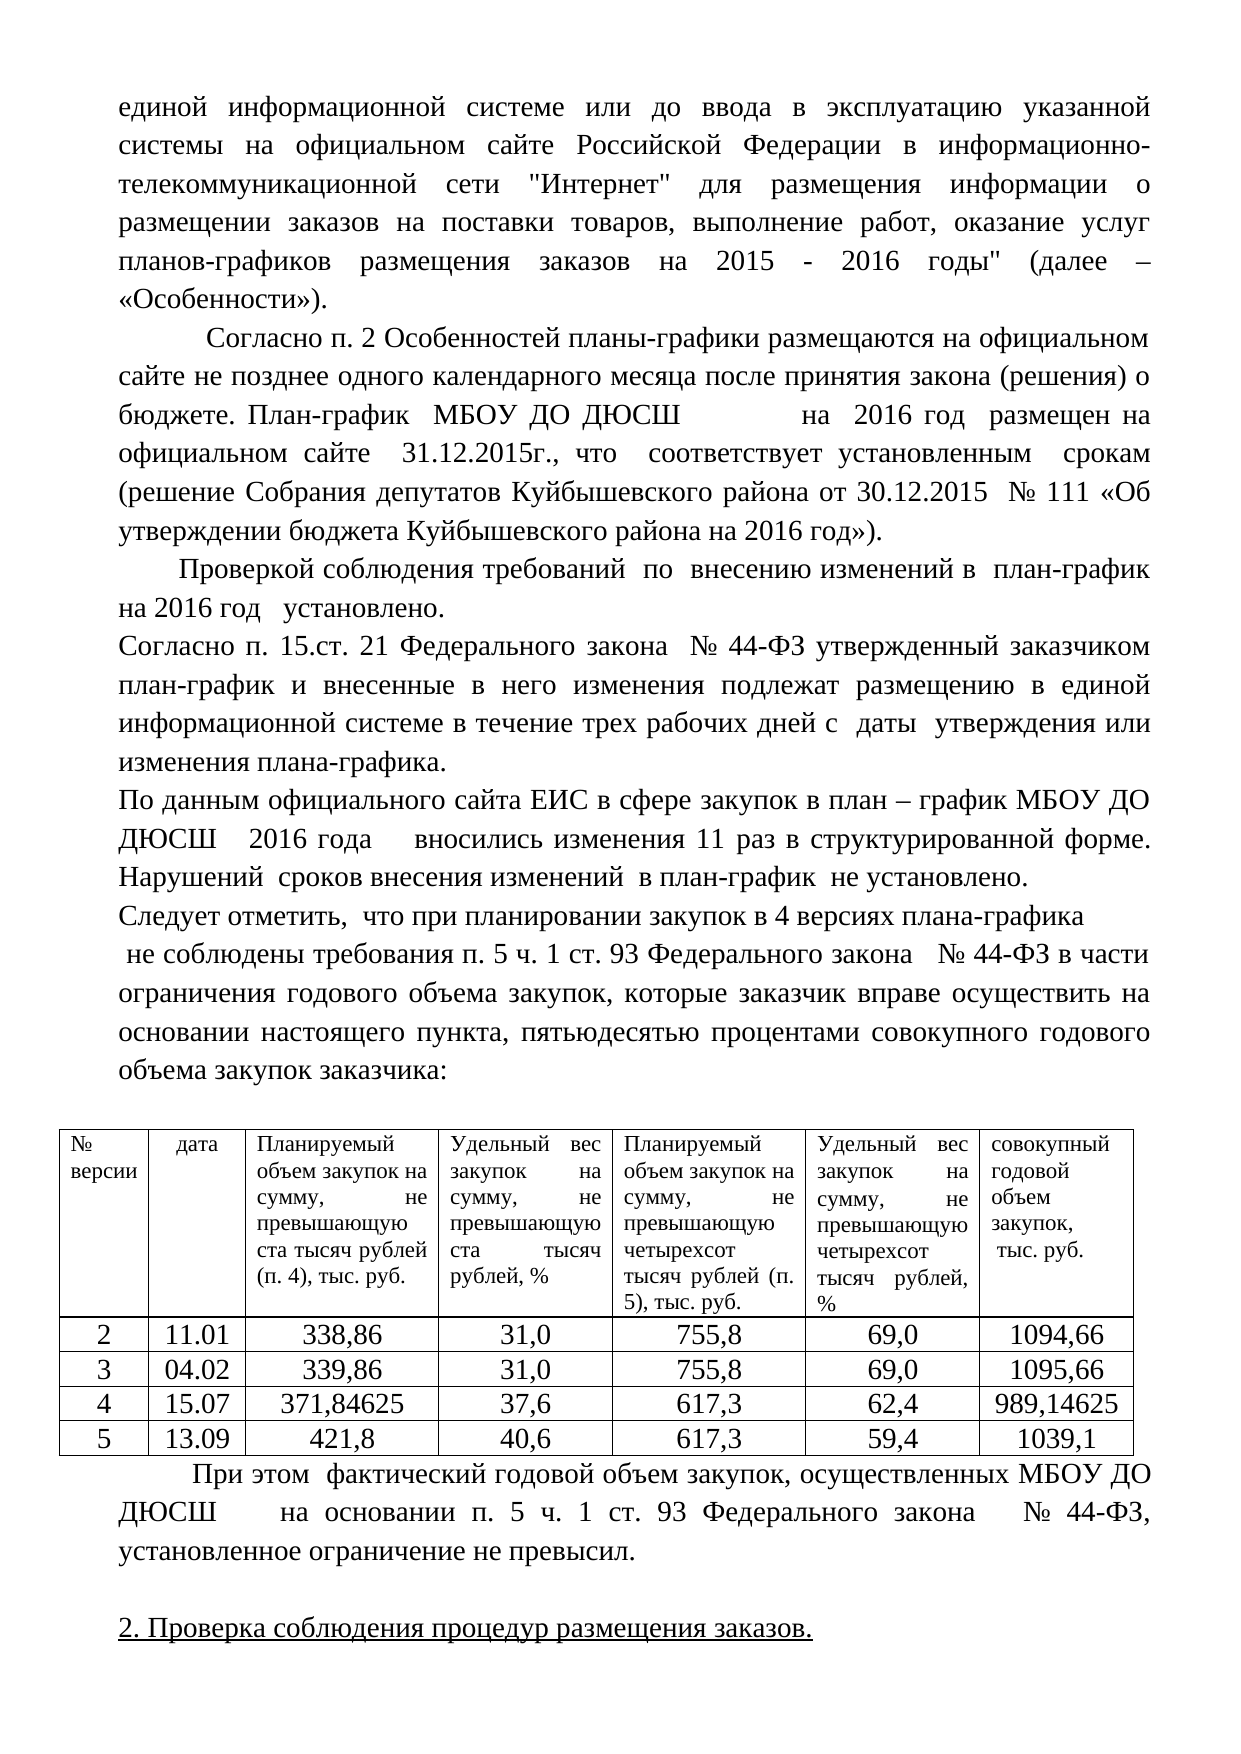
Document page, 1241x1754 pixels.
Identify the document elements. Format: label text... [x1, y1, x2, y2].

table_header Удельный вес закупок на сумму, не превышающую четырехсот тысяч рублей, % [806, 1130, 979, 1316]
table_cell 4 [60, 1387, 148, 1420]
table_cell 421,8 [246, 1421, 438, 1455]
table_cell 989,14625 [980, 1387, 1133, 1420]
table_cell 755,8 [613, 1352, 805, 1386]
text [118, 89, 1152, 315]
table_header Планируемый объем закупок на сумму, не превышающую четырехсот тысяч рублей (п. 5), тыс. руб. [613, 1130, 805, 1316]
text Согласно п. 2 Особенностей планы-графики размещаются на официальном сайте не позднее одного календарного месяца после принятия закона (решения) о бюджете. План-график МБОУ ДО ДЮСШ на 2016 год размещен на официальном сайте 31.12.2015г., что соответствует установленным срокам (решение Собрания депутатов Куйбышевского района от 30.12.2015 № 111 «Об утверждении бюджета Куйбышевского района на 2016 год»). [118, 320, 1152, 546]
table_cell 339,86 [246, 1352, 438, 1386]
table_cell 5 [60, 1421, 148, 1455]
table_header дата [149, 1130, 245, 1316]
text не соблюдены требования п. 5 ч. 1 ст. 93 Федерального закона № 44-ФЗ в части ограничения годового объема закупок, которые заказчик вправе осуществить на основании настоящего пункта, пятьюдесятью процентами совокупного годового объема закупок заказчика: [118, 937, 1152, 1086]
table_cell 1094,66 [980, 1318, 1133, 1351]
table_cell 40,6 [439, 1421, 612, 1455]
table_cell 31,0 [439, 1352, 612, 1386]
text Проверкой соблюдения требований по внесению изменений в план-график на 2016 год установлено. [118, 551, 1152, 623]
table_cell 11.01 [149, 1318, 245, 1351]
text Следует отметить, что при планировании закупок в 4 версиях плана-графика [118, 898, 1152, 932]
table_cell 617,3 [613, 1421, 805, 1455]
table_cell 338,86 [246, 1318, 438, 1351]
table_cell 617,3 [613, 1387, 805, 1420]
table_header совокупный годовой объем закупок, тыс. руб. [980, 1130, 1133, 1316]
table_header Удельный вес закупок на сумму, не превышающую ста тысяч рублей, % [439, 1130, 612, 1316]
table_cell 2 [60, 1318, 148, 1351]
table_cell 13.09 [149, 1421, 245, 1455]
table_cell 37,6 [439, 1387, 612, 1420]
table_cell 69,0 [806, 1352, 979, 1386]
table_cell 15.07 [149, 1387, 245, 1420]
table_header Планируемый объем закупок на сумму, не превышающую ста тысяч рублей (п. 4), тыс. руб. [246, 1130, 438, 1316]
table_cell 3 [60, 1352, 148, 1386]
table_cell 04.02 [149, 1352, 245, 1386]
table_cell 1039,1 [980, 1421, 1133, 1455]
text Согласно п. 15.ст. 21 Федерального закона № 44-ФЗ утвержденный заказчиком план-график и внесенные в него изменения подлежат размещению в единой информационной системе в течение трех рабочих дней с даты утверждения или изменения плана-графика. [118, 628, 1152, 777]
table_cell 371,84625 [246, 1387, 438, 1420]
table_cell 1095,66 [980, 1352, 1133, 1386]
table_cell 69,0 [806, 1318, 979, 1351]
table_cell 59,4 [806, 1421, 979, 1455]
table_cell 62,4 [806, 1387, 979, 1420]
table_cell 755,8 [613, 1318, 805, 1351]
text По данным официального сайта ЕИС в сфере закупок в план – график МБОУ ДО ДЮСШ 2016 года вносились изменения 11 раз в структурированной форме. Нарушений сроков внесения изменений в план-график не установлено. [118, 782, 1152, 893]
text При этом фактический годовой объем закупок, осуществленных МБОУ ДО ДЮСШ на основании п. 5 ч. 1 ст. 93 Федерального закона № 44-ФЗ, установленное ограничение не превысил. [118, 1456, 1152, 1566]
table_header № версии [60, 1130, 148, 1316]
table_cell 31,0 [439, 1318, 612, 1351]
text 2. Проверка соблюдения процедур размещения заказов. [118, 1610, 1152, 1643]
